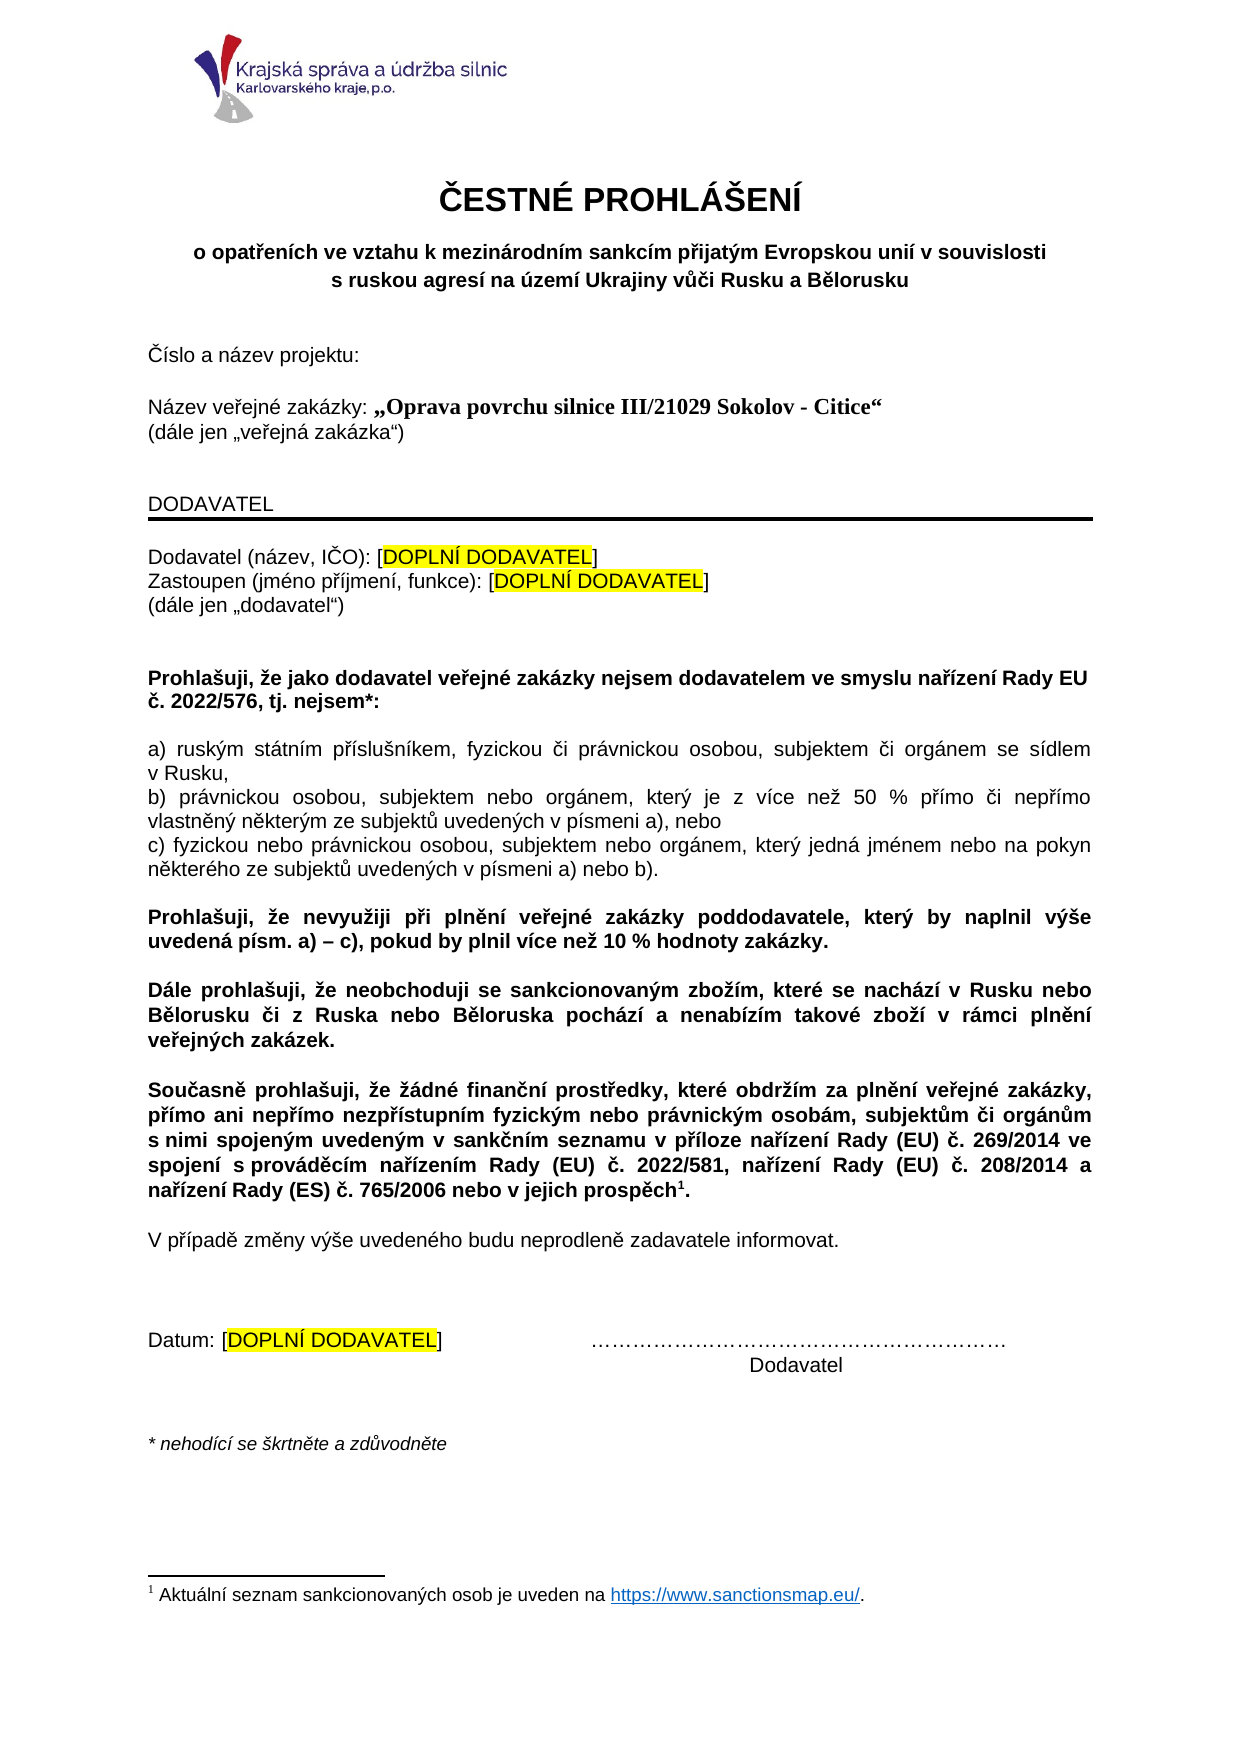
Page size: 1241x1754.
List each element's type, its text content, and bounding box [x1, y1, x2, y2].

text a) ruským státním příslušníkem, fyzickou či právnickou osobou, subjektem či orgánem se sídlem v Rusku, [148, 737, 1093, 785]
text Prohlašuji, že jako dodavatel veřejné zakázky nejsem dodavatelem ve smyslu nařízení Rady EU č. 2022/576, tj. nejsem*: [148, 665, 1093, 713]
picture [147, 24, 548, 128]
subtitle V případě změny výše uvedeného budu neprodleně zadavatele informovat. [148, 1228, 1093, 1253]
text (dále jen „dodavatel“) [148, 592, 1093, 616]
subtitle * nehodící se škrtněte a zdůvodněte [148, 1433, 1093, 1454]
subtitle Dále prohlašuji, že neobchoduji se sankcionovaným zbožím, které se nachází v Rusku nebo Bělorusku či z Ruska nebo Běloruska pochází a nenabízím takové zboží v rámci plnění veřejných zakázek. [148, 978, 1093, 1053]
text c) fyzickou nebo právnickou osobou, subjektem nebo orgánem, který jedná jménem nebo na pokyn některého ze subjektů uvedených v písmeni a) nebo b). [148, 833, 1093, 881]
text Název veřejné zakázky: „Oprava povrchu silnice III/21029 Sokolov - Citice“ [148, 391, 1093, 419]
subtitle Datum: [DOPLNÍ DODAVATEL] …………………………………………………… [148, 1328, 1093, 1353]
text (dále jen „veřejná zakázka“) [148, 419, 1093, 443]
subtitle Současně prohlašuji, že žádné finanční prostředky, které obdržím za plnění veřejné zakázky, přímo ani nepřímo nezpřístupním fyzickým nebo právnickým osobám, subjektům či orgánům s nimi spojeným uvedeným v sankčním seznamu v příloze nařízení Rady (EU) č. 269/2014 ve spojení s prováděcím nařízením Rady (EU) č. 2022/581, nařízení Rady (EU) č. 208/2014 a nařízení Rady (ES) č. 765/2006 nebo v jejich prospěch. [148, 1078, 1093, 1203]
subtitle ČESTNÉ PROHLÁŠENÍ [148, 191, 1093, 216]
text o opatřeních ve vztahu k mezinárodním sankcím přijatým Evropskou unií v souvislosti s ruskou agresí na území Ukrajiny vůči Rusku a Bělorusku [148, 240, 1093, 291]
text b) právnickou osobou, subjektem nebo orgánem, který je z více než 50 % přímo či nepřímo vlastněný některým ze subjektů uvedených v písmeni a), nebo [148, 785, 1093, 833]
list Dodavatel [664, 1353, 1196, 1377]
text Zastoupen (jméno příjmení, funkce): [DOPLNÍ DODAVATEL] [148, 568, 1093, 592]
text Dodavatel (název, IČO): [DOPLNÍ DODAVATEL] [148, 544, 1093, 568]
text Číslo a název projektu: [148, 343, 1093, 367]
text Prohlašuji, že nevyužiji při plnění veřejné zakázky poddodavatele, který by naplnil výše uvedená písm. a) – c), pokud by plnil více než 10 % hodnoty zakázky. [148, 905, 1093, 953]
text DODAVATEL [148, 491, 1093, 517]
